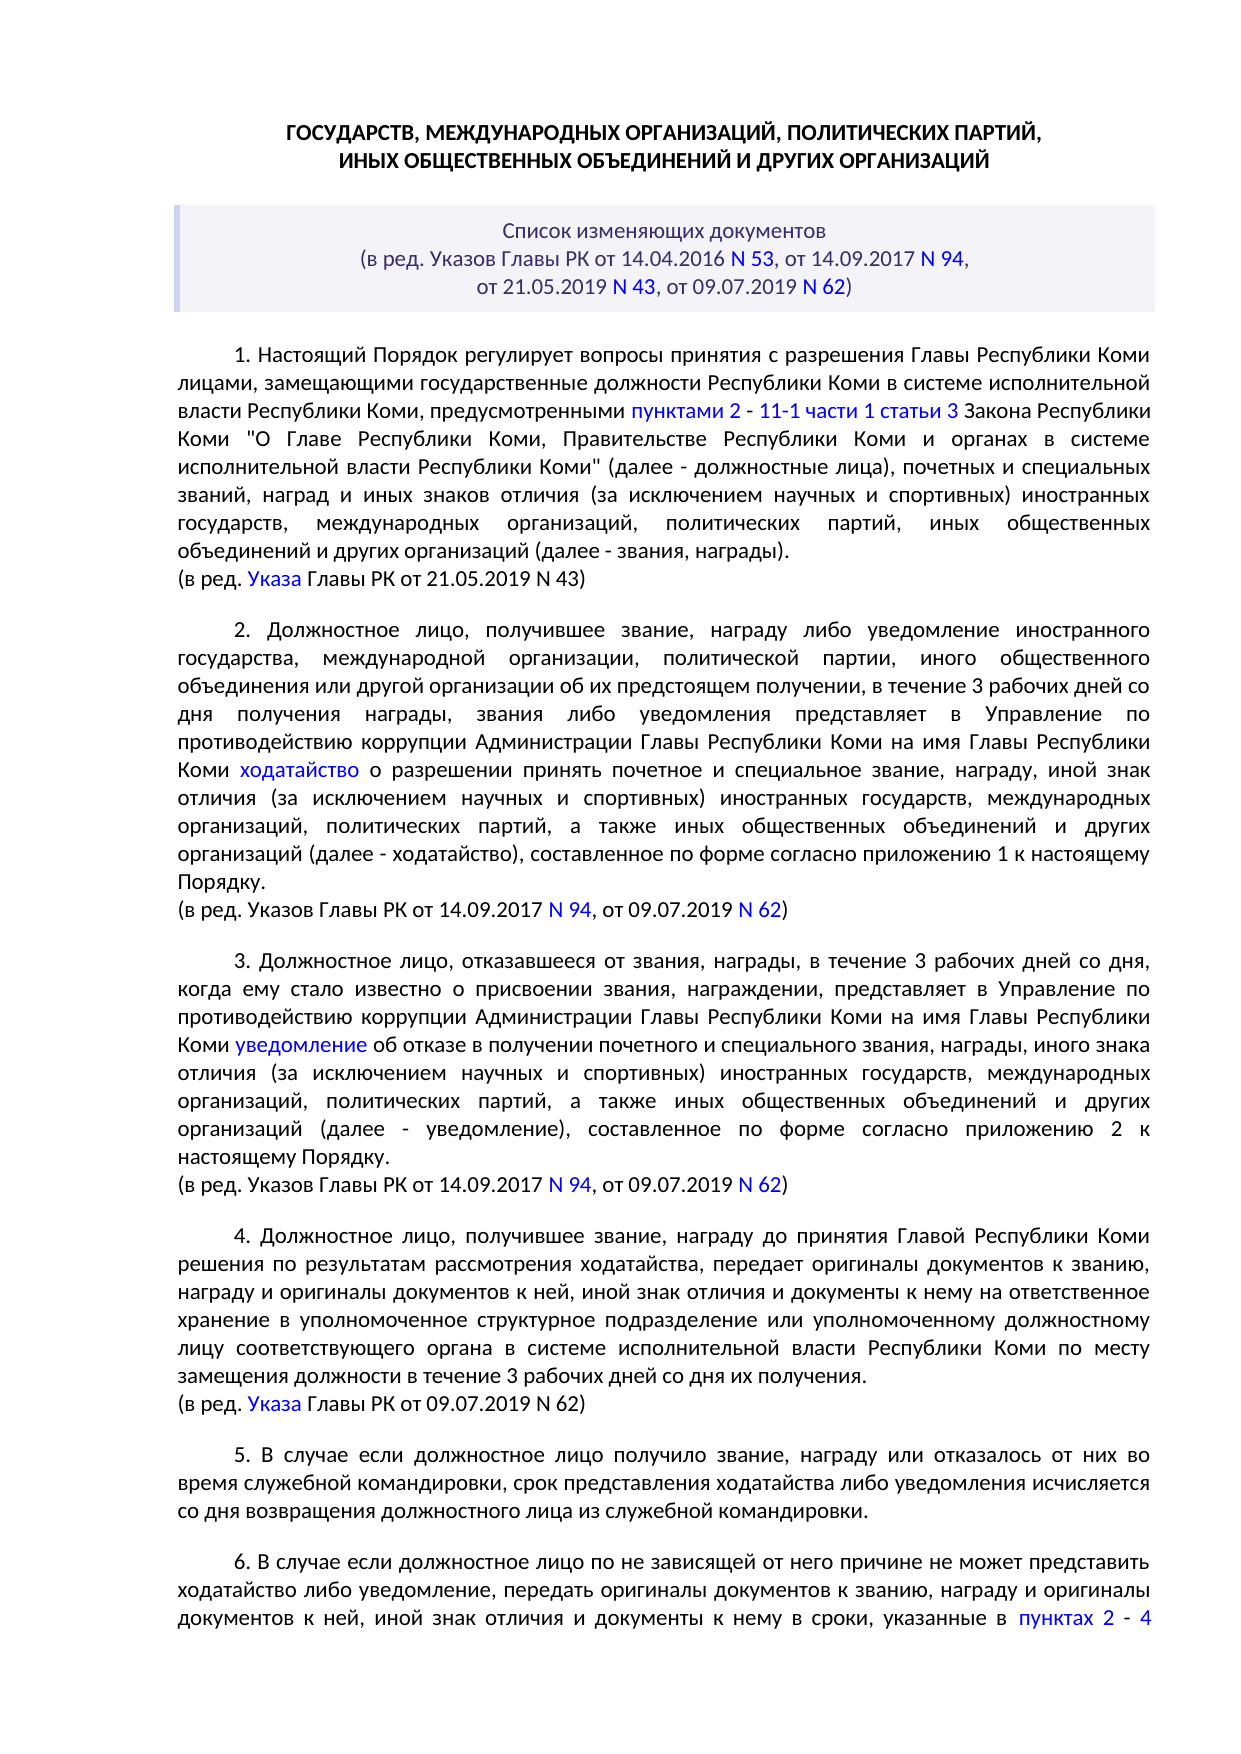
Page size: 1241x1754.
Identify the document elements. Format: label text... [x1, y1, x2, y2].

text (в ред. Указов Главы РК от 14.09.2017 N 94, от 09.07.2019 N 62) [177, 1171, 1152, 1198]
text 1. Настоящий Порядок регулирует вопросы принятия с разрешения Главы Республики Коми лицами, замещающими государственные должности Республики Коми в системе исполнительной власти Республики Коми, предусмотренными пунктами 2 - 11-1 части 1 статьи 3 Закона Республики Коми "О Главе Республики Коми, Правительстве Республики Коми и органах в системе исполнительной власти Республики Коми" (далее - должностные лица), почетных и специальных званий, наград и иных знаков отличия (за исключением научных и спортивных) иностранных государств, международных организаций, политических партий, иных общественных объединений и других организаций (далее - звания, награды). [177, 340, 1152, 564]
table_header Список изменяющих документов (в ред. Указов Главы РК от 14.04.2016 N 53, от 14.09.2017 N 94, от 21.05.2019 N 43, от 09.07.2019 N 62) [180, 205, 1149, 312]
text 2. Должностное лицо, получившее звание, награду либо уведомление иностранного государства, международной организации, политической партии, иного общественного объединения или другой организации об их предстоящем получении, в течение 3 рабочих дней со дня получения награды, звания либо уведомления представляет в Управление по противодействию коррупции Администрации Главы Республики Коми на имя Главы Республики Коми ходатайство о разрешении принять почетное и специальное звание, награду, иной знак отличия (за исключением научных и спортивных) иностранных государств, международных организаций, политических партий, а также иных общественных объединений и других организаций (далее - ходатайство), составленное по форме согласно приложению 1 к настоящему Порядку. [177, 615, 1152, 895]
text (в ред. Указа Главы РК от 09.07.2019 N 62) [177, 1389, 1152, 1418]
text 5. В случае если должностное лицо получило звание, награду или отказалось от них во время служебной командировки, срок представления ходатайства либо уведомления исчисляется со дня возвращения должностного лица из служебной командировки. [177, 1441, 1152, 1524]
text (в ред. Указов Главы РК от 14.09.2017 N 94, от 09.07.2019 N 62) [177, 895, 1152, 923]
text (в ред. Указа Главы РК от 21.05.2019 N 43) [177, 564, 1152, 592]
title ГОСУДАРСТВ, МЕЖДУНАРОДНЫХ ОРГАНИЗАЦИЙ, ПОЛИТИЧЕСКИХ ПАРТИЙ, [177, 118, 1152, 146]
text 4. Должностное лицо, получившее звание, награду до принятия Главой Республики Коми решения по результатам рассмотрения ходатайства, передает оригиналы документов к званию, награду и оригиналы документов к ней, иной знак отличия и документы к нему на ответственное хранение в уполномоченное структурное подразделение или уполномоченному должностному лицу соответствующего органа в системе исполнительной власти Республики Коми по месту замещения должности в течение 3 рабочих дней со дня их получения. [177, 1221, 1152, 1389]
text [177, 1547, 1152, 1632]
text 3. Должностное лицо, отказавшееся от звания, награды, в течение 3 рабочих дней со дня, когда ему стало известно о присвоении звания, награждении, представляет в Управление по противодействию коррупции Администрации Главы Республики Коми на имя Главы Республики Коми уведомление об отказе в получении почетного и специального звания, награды, иного знака отличия (за исключением научных и спортивных) иностранных государств, международных организаций, политических партий, а также иных общественных объединений и других организаций (далее - уведомление), составленное по форме согласно приложению 2 к настоящему Порядку. [177, 946, 1152, 1171]
title ИНЫХ ОБЩЕСТВЕННЫХ ОБЪЕДИНЕНИЙ И ДРУГИХ ОРГАНИЗАЦИЙ [177, 146, 1152, 174]
